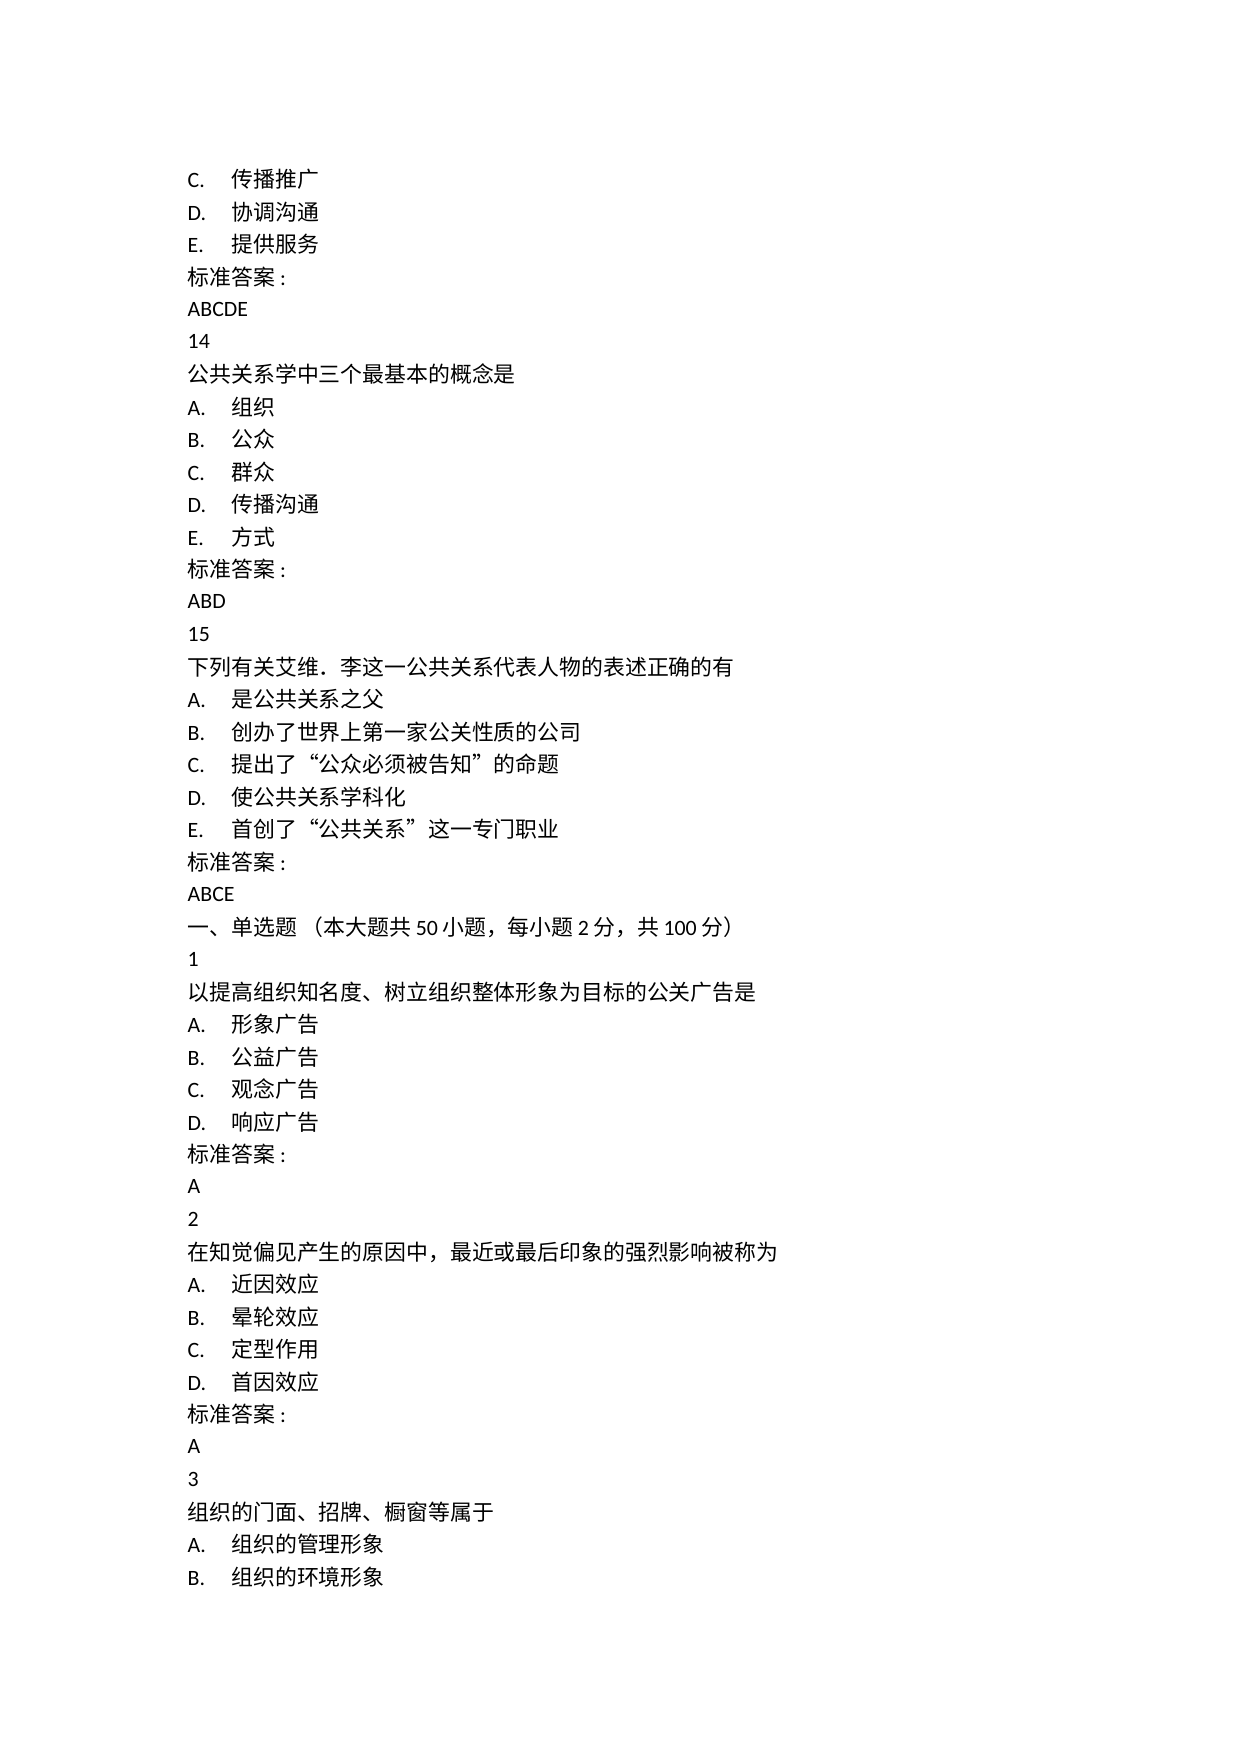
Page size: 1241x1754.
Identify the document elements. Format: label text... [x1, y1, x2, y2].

text B. 晕轮效应 [187, 1299, 1053, 1332]
text C. 传播推广 [187, 162, 1053, 194]
text 下列有关艾维．李这一公共关系代表人物的表述正确的有 [187, 649, 1053, 682]
text A. 形象广告 [187, 1007, 1053, 1039]
text C. 观念广告 [187, 1072, 1053, 1104]
text 标准答案 : [187, 259, 1053, 292]
text 标准答案 : [187, 1397, 1053, 1429]
text D. 协调沟通 [187, 194, 1053, 227]
text C. 定型作用 [187, 1332, 1053, 1364]
text C. 群众 [187, 454, 1053, 487]
text B. 创办了世界上第一家公关性质的公司 [187, 714, 1053, 747]
text B. 公益广告 [187, 1039, 1053, 1072]
text ABCDE [187, 292, 1053, 324]
text A. 是公共关系之父 [187, 682, 1053, 714]
text A [187, 1169, 1053, 1202]
text C. 提出了“公众必须被告知”的命题 [187, 747, 1053, 779]
text 2 [187, 1202, 1053, 1234]
text ABD [187, 584, 1053, 617]
text 公共关系学中三个最基本的概念是 [187, 357, 1053, 389]
text D. 首因效应 [187, 1364, 1053, 1397]
text B. 公众 [187, 422, 1053, 454]
text ABCE [187, 877, 1053, 909]
text 1 [187, 942, 1053, 974]
text E. 方式 [187, 519, 1053, 552]
text D. 使公共关系学科化 [187, 779, 1053, 812]
text 一、单选题 （本大题共50小题，每小题2分，共100分） [187, 909, 1053, 942]
text 标准答案 : [187, 552, 1053, 584]
text D. 传播沟通 [187, 487, 1053, 519]
text 14 [187, 324, 1053, 357]
text 组织的门面、招牌、橱窗等属于 [187, 1494, 1053, 1527]
text 3 [187, 1462, 1053, 1494]
text A. 组织的管理形象 [187, 1527, 1053, 1559]
text 在知觉偏见产生的原因中，最近或最后印象的强烈影响被称为 [187, 1234, 1053, 1267]
text E. 首创了“公共关系”这一专门职业 [187, 812, 1053, 844]
text 标准答案 : [187, 844, 1053, 877]
text E. 提供服务 [187, 227, 1053, 259]
text A. 近因效应 [187, 1267, 1053, 1299]
text 以提高组织知名度、树立组织整体形象为目标的公关广告是 [187, 974, 1053, 1007]
text D. 响应广告 [187, 1104, 1053, 1137]
text 标准答案 : [187, 1137, 1053, 1169]
text A. 组织 [187, 389, 1053, 422]
text B. 组织的环境形象 [187, 1559, 1053, 1592]
text 15 [187, 617, 1053, 649]
text A [187, 1429, 1053, 1462]
